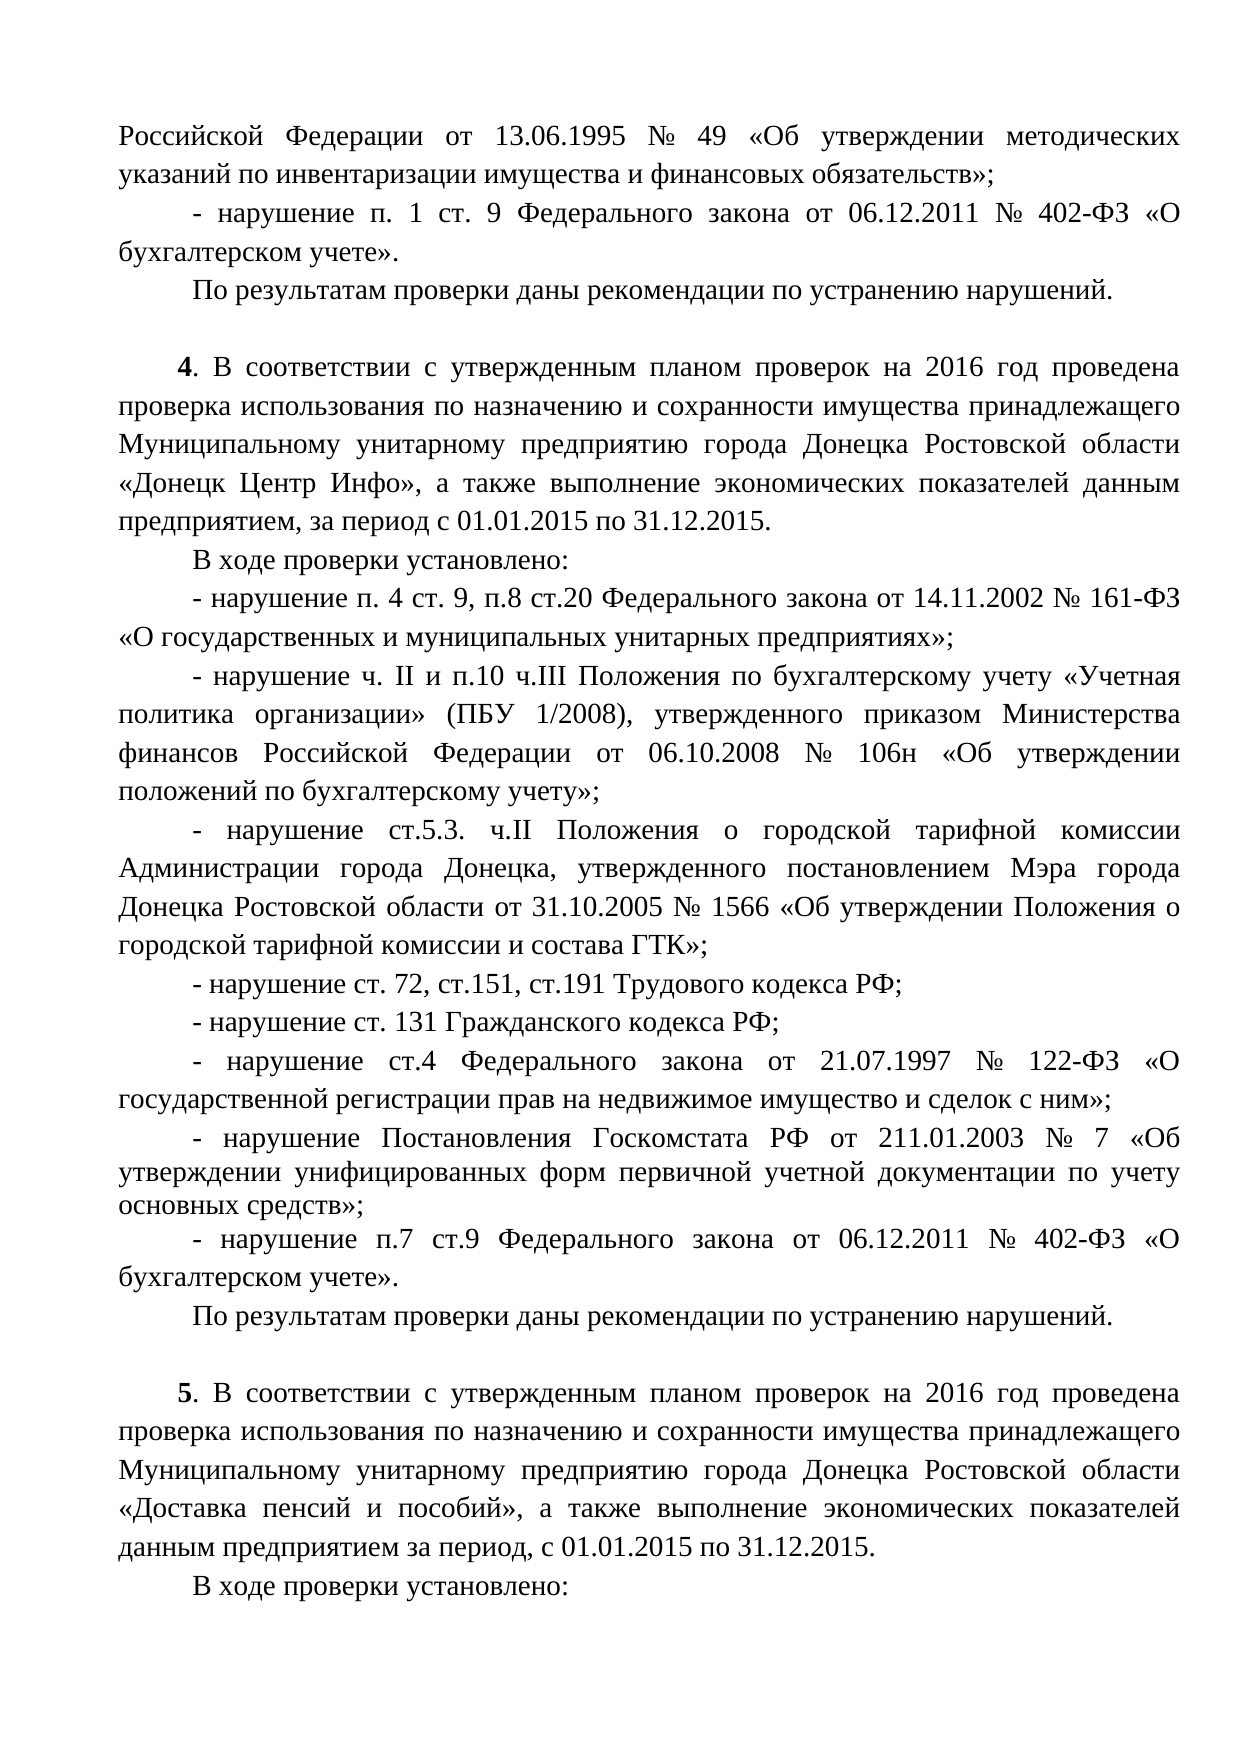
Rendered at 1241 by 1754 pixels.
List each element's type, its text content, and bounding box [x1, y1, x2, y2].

text 4. В соответствии с утвержденным планом проверок на 2016 год проведена проверка использования по назначению и сохранности имущества принадлежащего Муниципальному унитарному предприятию города Донецка Ростовской области «Донецк Центр Инфо», а также выполнение экономических показателей данным предприятием, за период с 01.01.2015 по 31.12.2015. [118, 349, 1181, 537]
text - нарушение Постановления Госкомстата РФ от 211.01.2003 № 7 «Об утверждении унифицированных форм первичной учетной документации по учету основных средств»; [118, 1120, 1181, 1221]
text - нарушение ст. 72, ст.151, ст.191 Трудового кодекса РФ; [118, 966, 1181, 999]
text - нарушение п.7 ст.9 Федерального закона от 06.12.2011 № 402-ФЗ «О бухгалтерском учете». [118, 1221, 1181, 1293]
text - нарушение ст. 131 Гражданского кодекса РФ; [118, 1004, 1181, 1038]
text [118, 118, 1181, 190]
text - нарушение п. 1 ст. 9 Федерального закона от 06.12.2011 № 402-ФЗ «О бухгалтерском учете». [118, 195, 1181, 267]
text 5. В соответствии с утвержденным планом проверок на 2016 год проведена проверка использования по назначению и сохранности имущества принадлежащего Муниципальному унитарному предприятию города Донецка Ростовской области «Доставка пенсий и пособий», а также выполнение экономических показателей данным предприятием за период, с 01.01.2015 по 31.12.2015. [118, 1375, 1181, 1563]
text - нарушение ч. II и п.10 ч.III Положения по бухгалтерскому учету «Учетная политика организации» (ПБУ 1/2008), утвержденного приказом Министерства финансов Российской Федерации от 06.10.2008 № 106н «Об утверждении положений по бухгалтерскому учету»; [118, 658, 1181, 807]
text По результатам проверки даны рекомендации по устранению нарушений. [118, 1298, 1181, 1331]
text - нарушение ст.5.3. ч.II Положения о городской тарифной комиссии Администрации города Донецка, утвержденного постановлением Мэра города Донецка Ростовской области от 31.10.2005 № 1566 «Об утверждении Положения о городской тарифной комиссии и состава ГТК»; [118, 812, 1181, 961]
text По результатам проверки даны рекомендации по устранению нарушений. [118, 272, 1181, 306]
text В ходе проверки установлено: [118, 542, 1181, 576]
text В ходе проверки установлено: [118, 1568, 1181, 1601]
text - нарушение п. 4 ст. 9, п.8 ст.20 Федерального закона от 14.11.2002 № 161-ФЗ «О государственных и муниципальных унитарных предприятиях»; [118, 581, 1181, 653]
text - нарушение ст.4 Федерального закона от 21.07.1997 № 122-ФЗ «О государственной регистрации прав на недвижимое имущество и сделок с ним»; [118, 1043, 1181, 1115]
